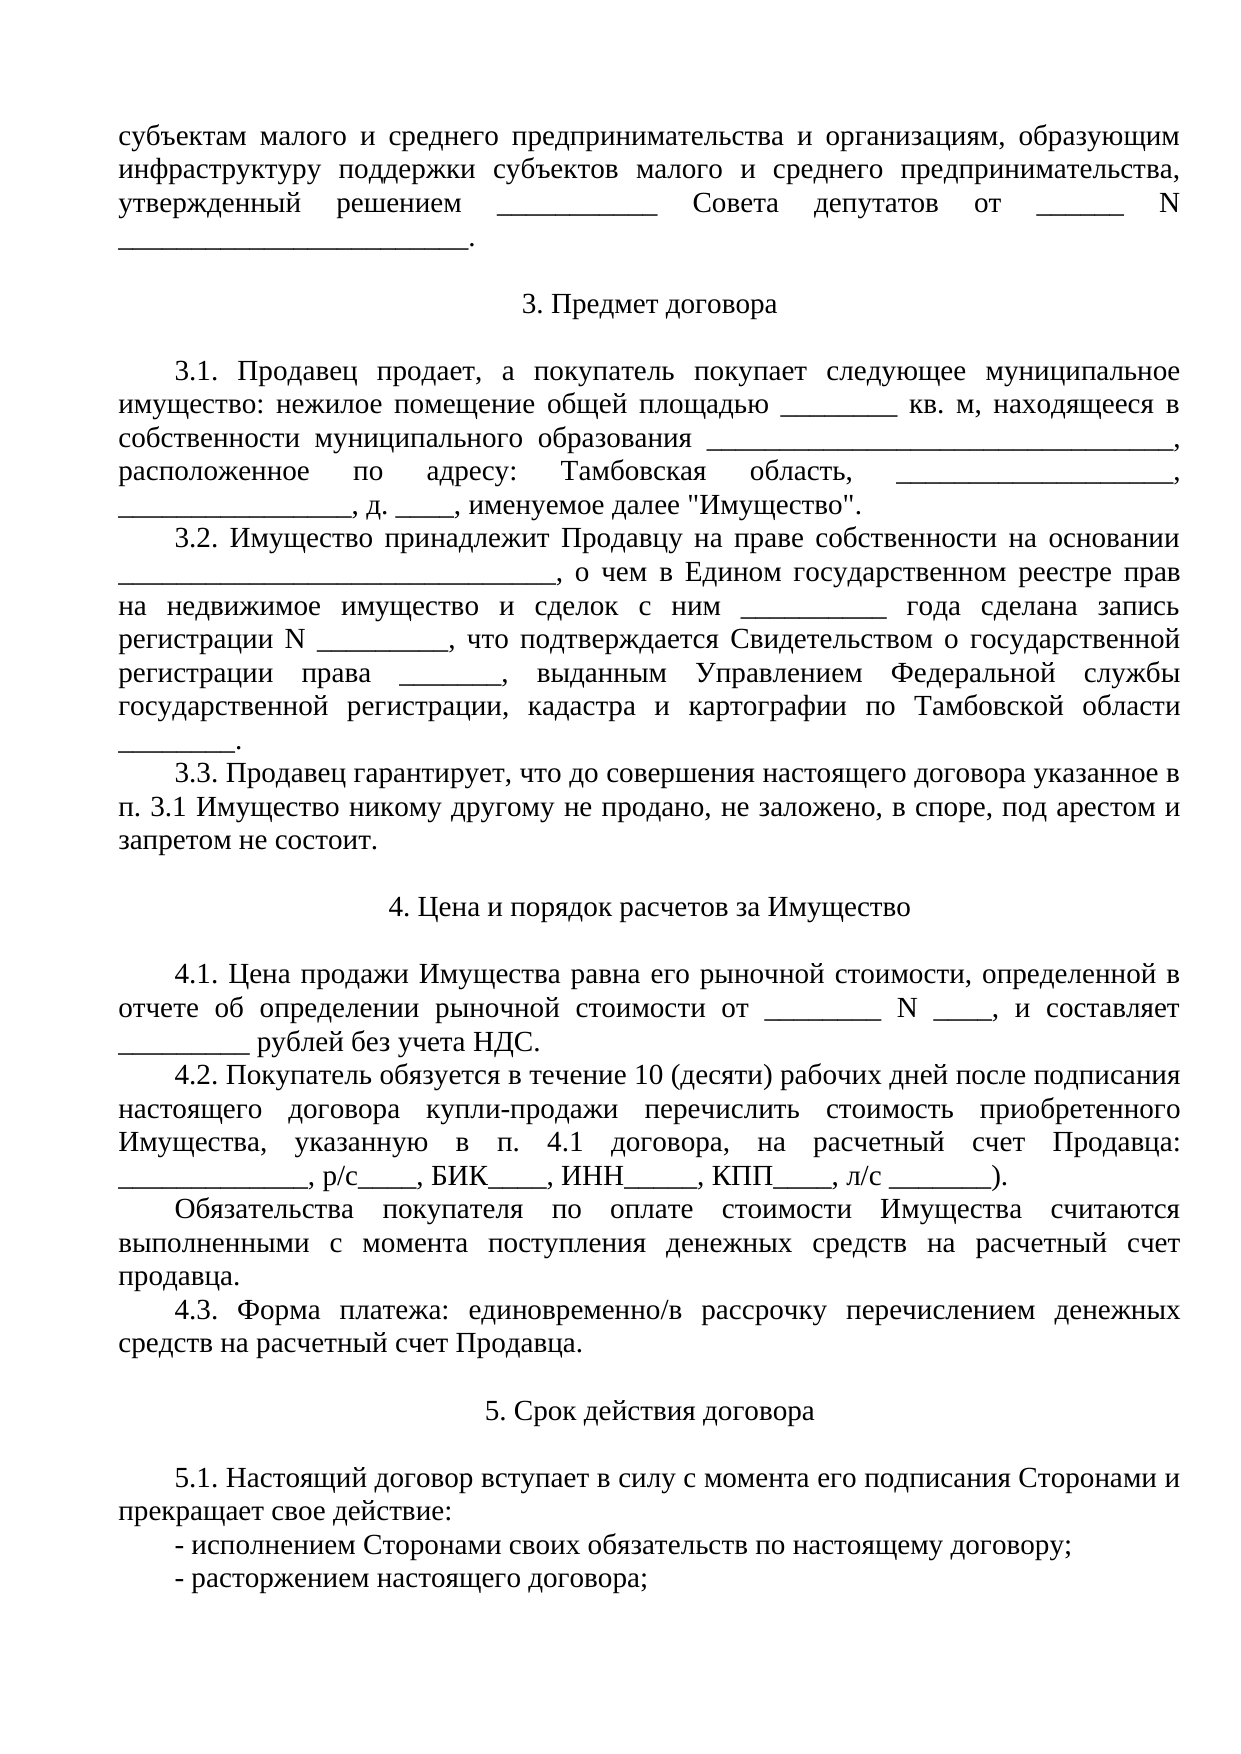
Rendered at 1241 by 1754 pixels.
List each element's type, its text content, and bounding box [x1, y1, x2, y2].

text 5. Срок действия договора [118, 1393, 1181, 1426]
text Обязательства покупателя по оплате стоимости Имущества считаются выполненными с момента поступления денежных средств на расчетный счет продавца. [118, 1191, 1181, 1292]
text 3.3. Продавец гарантирует, что до совершения настоящего договора указанное в п. 3.1 Имущество никому другому не продано, не заложено, в споре, под арестом и запретом не состоит. [118, 755, 1181, 856]
text - расторжением настоящего договора; [118, 1560, 1181, 1594]
text 4.3. Форма платежа: единовременно/в рассрочку перечислением денежных средств на расчетный счет Продавца. [118, 1292, 1181, 1359]
text 5.1. Настоящий договор вступает в силу с момента его подписания Сторонами и прекращает свое действие: [118, 1460, 1181, 1527]
text 4.2. Покупатель обязуется в течение 10 (десяти) рабочих дней после подписания настоящего договора купли-продажи перечислить стоимость приобретенного Имущества, указанную в п. 4.1 договора, на расчетный счет Продавца: _____________, р/с____, БИК____, ИНН_____, КПП____, л/с _______). [118, 1057, 1181, 1191]
text 4.1. Цена продажи Имущества равна его рыночной стоимости, определенной в отчете об определении рыночной стоимости от ________ N ____, и составляет _________ рублей без учета НДС. [118, 957, 1181, 1057]
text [118, 118, 1181, 252]
text 4. Цена и порядок расчетов за Имущество [118, 889, 1181, 923]
text 3.2. Имущество принадлежит Продавцу на праве собственности на основании ______________________________, о чем в Едином государственном реестре прав на недвижимое имущество и сделок с ним __________ года сделана запись регистрации N _________, что подтверждается Свидетельством о государственной регистрации права _______, выданным Управлением Федеральной службы государственной регистрации, кадастра и картографии по Тамбовской области ________. [118, 521, 1181, 755]
text 3.1. Продавец продает, а покупатель покупает следующее муниципальное имущество: нежилое помещение общей площадью ________ кв. м, находящееся в собственности муниципального образования ________________________________, расположенное по адресу: Тамбовская область, ___________________, ________________, д. ____, именуемое далее "Имущество". [118, 353, 1181, 521]
text 3. Предмет договора [118, 286, 1181, 319]
text - исполнением Сторонами своих обязательств по настоящему договору; [118, 1527, 1181, 1560]
